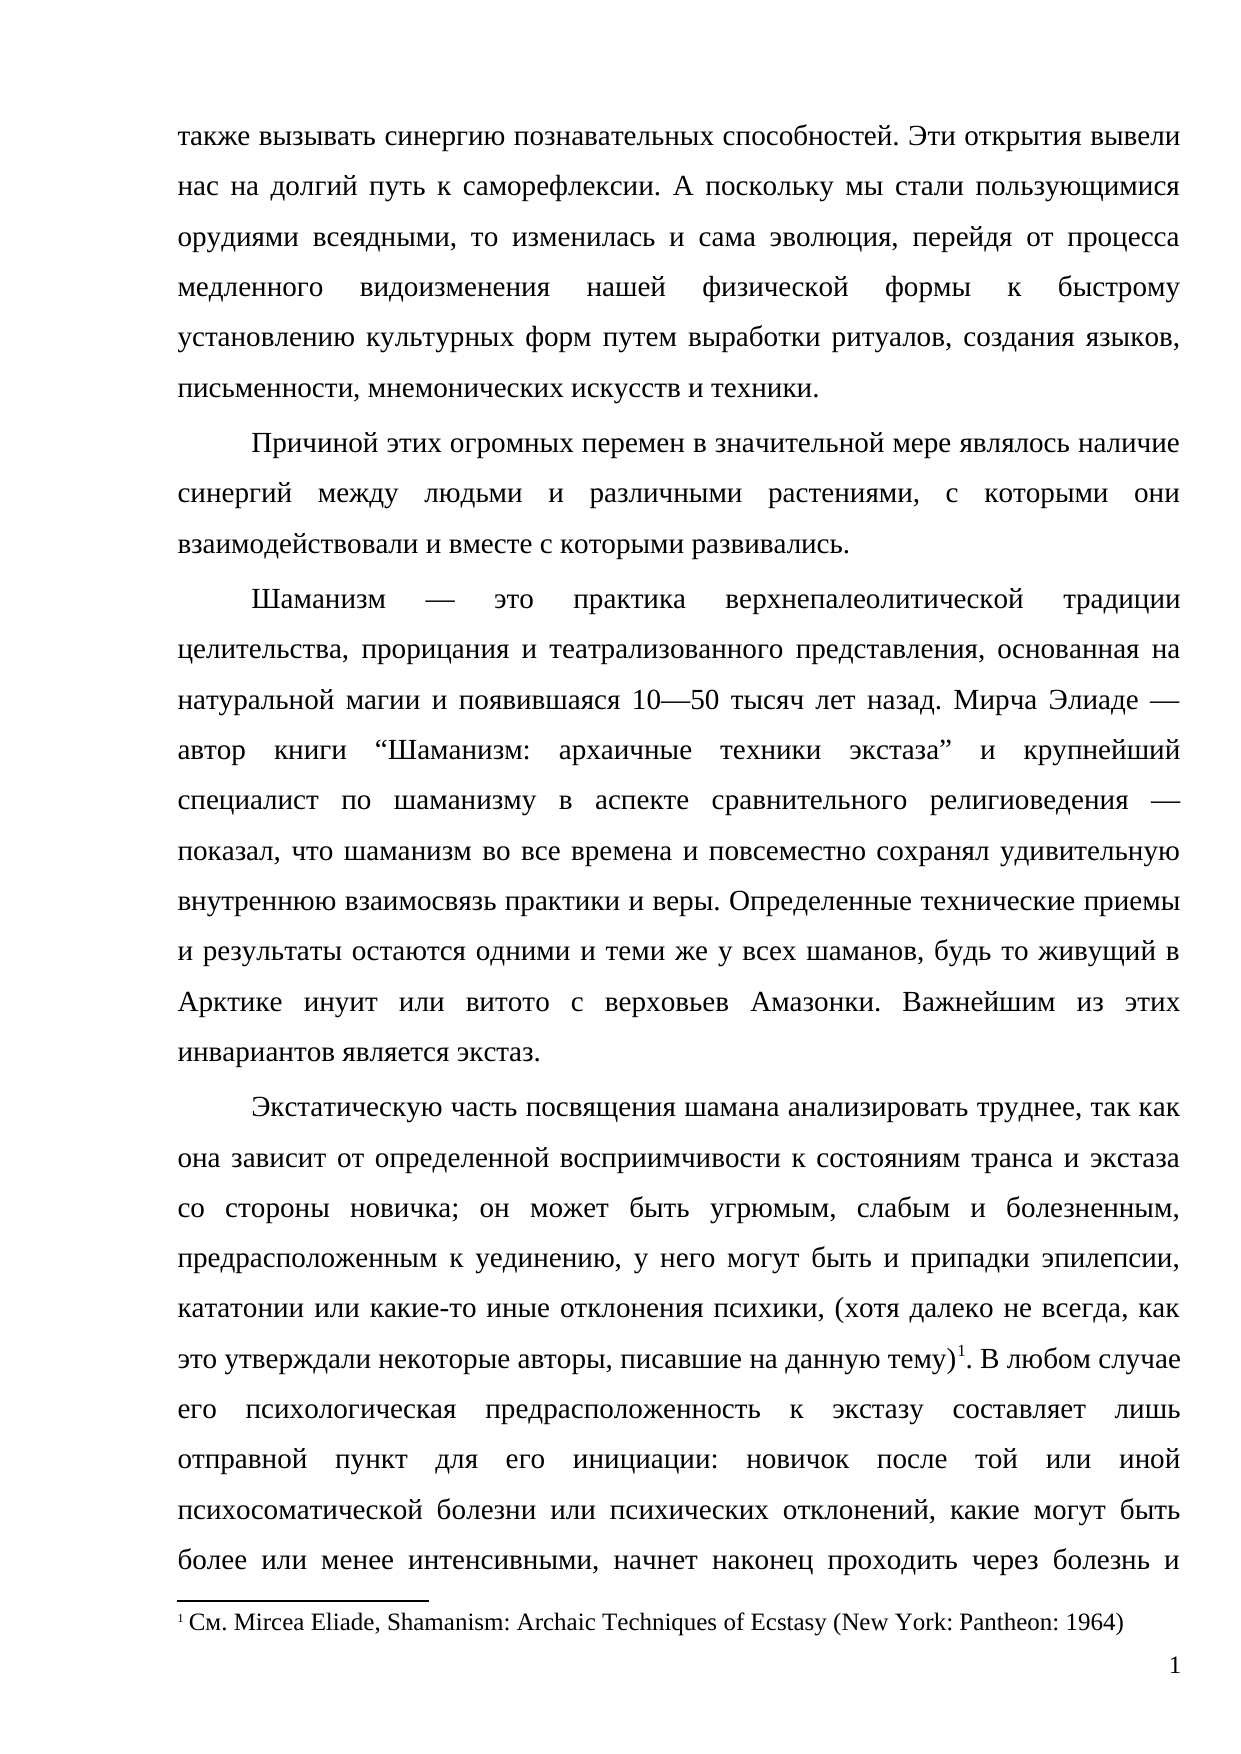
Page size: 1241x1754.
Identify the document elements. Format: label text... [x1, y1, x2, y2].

text Шаманизм — это практика верхнепалеолитической традиции целительства, прорицания и театрализованного представления, основанная на натуральной магии и появившаяся 10—50 тысяч лет назад. Мирча Элиаде — автор книги “Шаманизм: архаичные техники экстаза” и крупнейший специалист по шаманизму в аспекте сравнительного религиоведения — показал, что шаманизм во все времена и повсеместно сохранял удивительную внутреннюю взаимосвязь практики и веры. Определенные технические приемы и результаты остаются одними и теми же у всех шаманов, будь то живущий в Арктике инуит или витото с верховьев Амазонки. Важнейшим из этих инвариантов является экстаз. [177, 581, 1181, 1067]
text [177, 1089, 1181, 1576]
text Причиной этих огромных перемен в значительной мере являлось наличие синергий между людьми и различными растениями, с которыми они взаимодействовали и вместе с которыми развивались. [177, 425, 1181, 559]
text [177, 118, 1181, 403]
